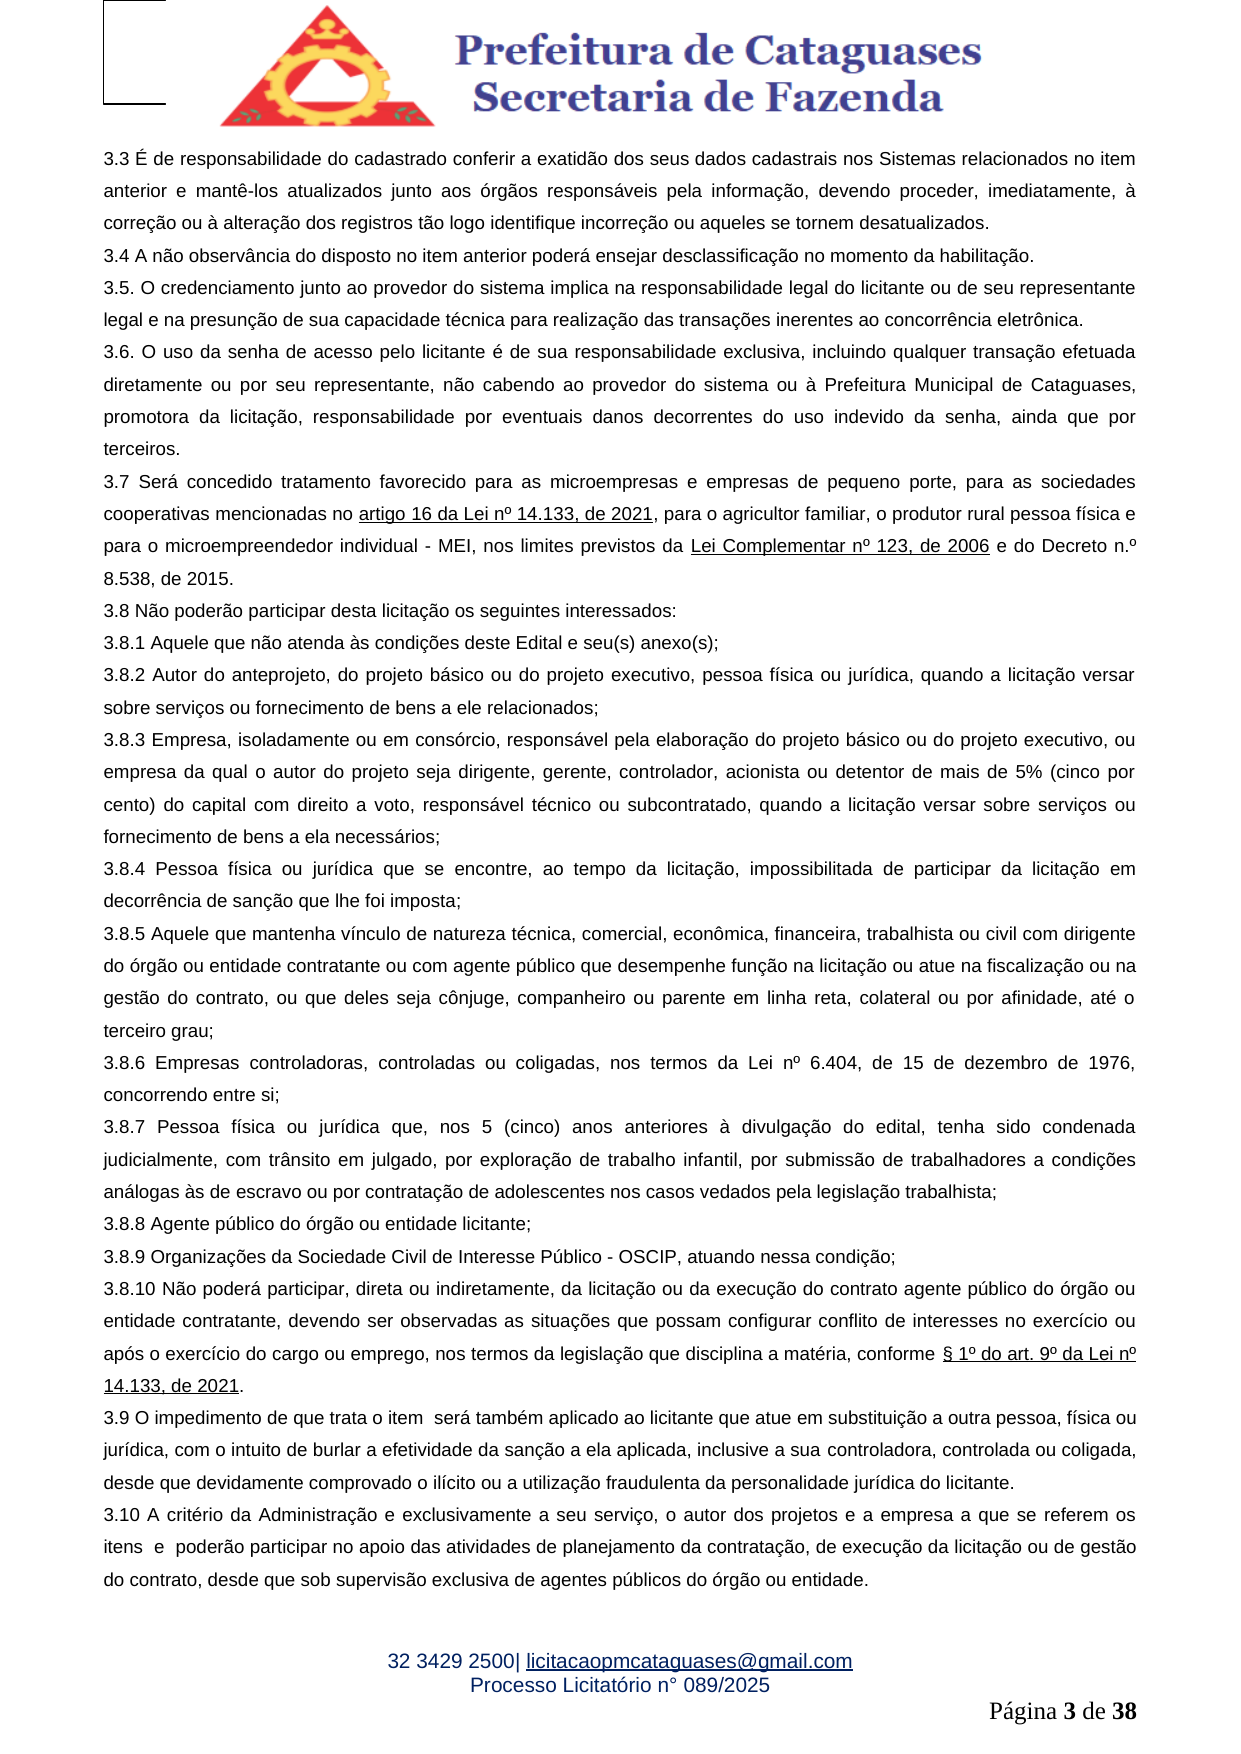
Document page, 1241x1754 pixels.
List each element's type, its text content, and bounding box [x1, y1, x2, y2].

text 3.9 O impedimento de que trata o item 3.8.4 será também aplicado ao licitante que atue em substituição a outra pessoa, física ou jurídica, com o intuito de burlar a efetividade da sanção a ela aplicada, inclusive a sua controladora, controlada ou coligada, desde que devidamente comprovado o ilícito ou a utilização fraudulenta da personalidade jurídica do licitante. [103, 1407, 1137, 1493]
list 3.8.3 Empresa, isoladamente ou em consórcio, responsável pela elaboração do projeto básico ou do projeto executivo, ou empresa da qual o autor do projeto seja dirigente, gerente, controlador, acionista ou detentor de mais de 5% (cinco por cento) do capital com direito a voto, responsável técnico ou subcontratado, quando a licitação versar sobre serviços ou fornecimento de bens a ela necessários; [103, 729, 1137, 847]
text 3.5. O credenciamento junto ao provedor do sistema implica na responsabilidade legal do licitante ou de seu representante legal e na presunção de sua capacidade técnica para realização das transações inerentes ao concorrência eletrônica. [103, 277, 1137, 331]
text 3.3 É de responsabilidade do cadastrado conferir a exatidão dos seus dados cadastrais nos Sistemas relacionados no item anterior e mantê-los atualizados junto aos órgãos responsáveis pela informação, devendo proceder, imediatamente, à correção ou à alteração dos registros tão logo identifique incorreção ou aqueles se tornem desatualizados. [103, 147, 1137, 234]
list 3.8.5 Aquele que mantenha vínculo de natureza técnica, comercial, econômica, financeira, trabalhista ou civil com dirigente do órgão ou entidade contratante ou com agente público que desempenhe função na licitação ou atue na fiscalização ou na gestão do contrato, ou que deles seja cônjuge, companheiro ou parente em linha reta, colateral ou por afinidade, até o terceiro grau; [103, 922, 1137, 1041]
list 3.8.6 Empresas controladoras, controladas ou coligadas, nos termos da Lei nº 6.404, de 15 de dezembro de 1976, concorrendo entre si; [103, 1052, 1137, 1106]
list 3.8 Não poderão participar desta licitação os seguintes interessados: [103, 599, 1137, 621]
list 3.8.1 Aquele que não atenda às condições deste Edital e seu(s) anexo(s); [103, 632, 1137, 653]
list 3.8.10 Não poderá participar, direta ou indiretamente, da licitação ou da execução do contrato agente público do órgão ou entidade contratante, devendo ser observadas as situações que possam configurar conflito de interesses no exercício ou após o exercício do cargo ou emprego, nos termos da legislação que disciplina a matéria, conforme § 1º do art. 9º da Lei nº 14.133, de 2021. [103, 1278, 1137, 1396]
text 3.10 A critério da Administração e exclusivamente a seu serviço, o autor dos projetos e a empresa a que se referem os itens 3.8.2 e 3.8.3 poderão participar no apoio das atividades de planejamento da contratação, de execução da licitação ou de gestão do contrato, desde que sob supervisão exclusiva de agentes públicos do órgão ou entidade. [103, 1504, 1137, 1590]
picture [165, 0, 1075, 148]
list 3.8.9 Organizações da Sociedade Civil de Interesse Público - OSCIP, atuando nessa condição; [103, 1245, 1137, 1267]
text 3.4 A não observância do disposto no item anterior poderá ensejar desclassificação no momento da habilitação. [103, 244, 1137, 266]
list 3.8.8 Agente público do órgão ou entidade licitante; [103, 1213, 1137, 1235]
list 3.8.7 Pessoa física ou jurídica que, nos 5 (cinco) anos anteriores à divulgação do edital, tenha sido condenada judicialmente, com trânsito em julgado, por exploração de trabalho infantil, por submissão de trabalhadores a condições análogas às de escravo ou por contratação de adolescentes nos casos vedados pela legislação trabalhista; [103, 1116, 1137, 1202]
list 3.8.2 Autor do anteprojeto, do projeto básico ou do projeto executivo, pessoa física ou jurídica, quando a licitação versar sobre serviços ou fornecimento de bens a ele relacionados; [103, 664, 1137, 718]
text 3.6. O uso da senha de acesso pelo licitante é de sua responsabilidade exclusiva, incluindo qualquer transação efetuada diretamente ou por seu representante, não cabendo ao provedor do sistema ou à Prefeitura Municipal de Cataguases, promotora da licitação, responsabilidade por eventuais danos decorrentes do uso indevido da senha, ainda que por terceiros. [103, 341, 1137, 460]
text 3.7 Será concedido tratamento favorecido para as microempresas e empresas de pequeno porte, para as sociedades cooperativas mencionadas no artigo 16 da Lei nº 14.133, de 2021, para o agricultor familiar, o produtor rural pessoa física e para o microempreendedor individual - MEI, nos limites previstos da Lei Complementar nº 123, de 2006 e do Decreto n.º 8.538, de 2015. [103, 470, 1137, 589]
list 3.8.4 Pessoa física ou jurídica que se encontre, ao tempo da licitação, impossibilitada de participar da licitação em decorrência de sanção que lhe foi imposta; [103, 858, 1137, 912]
